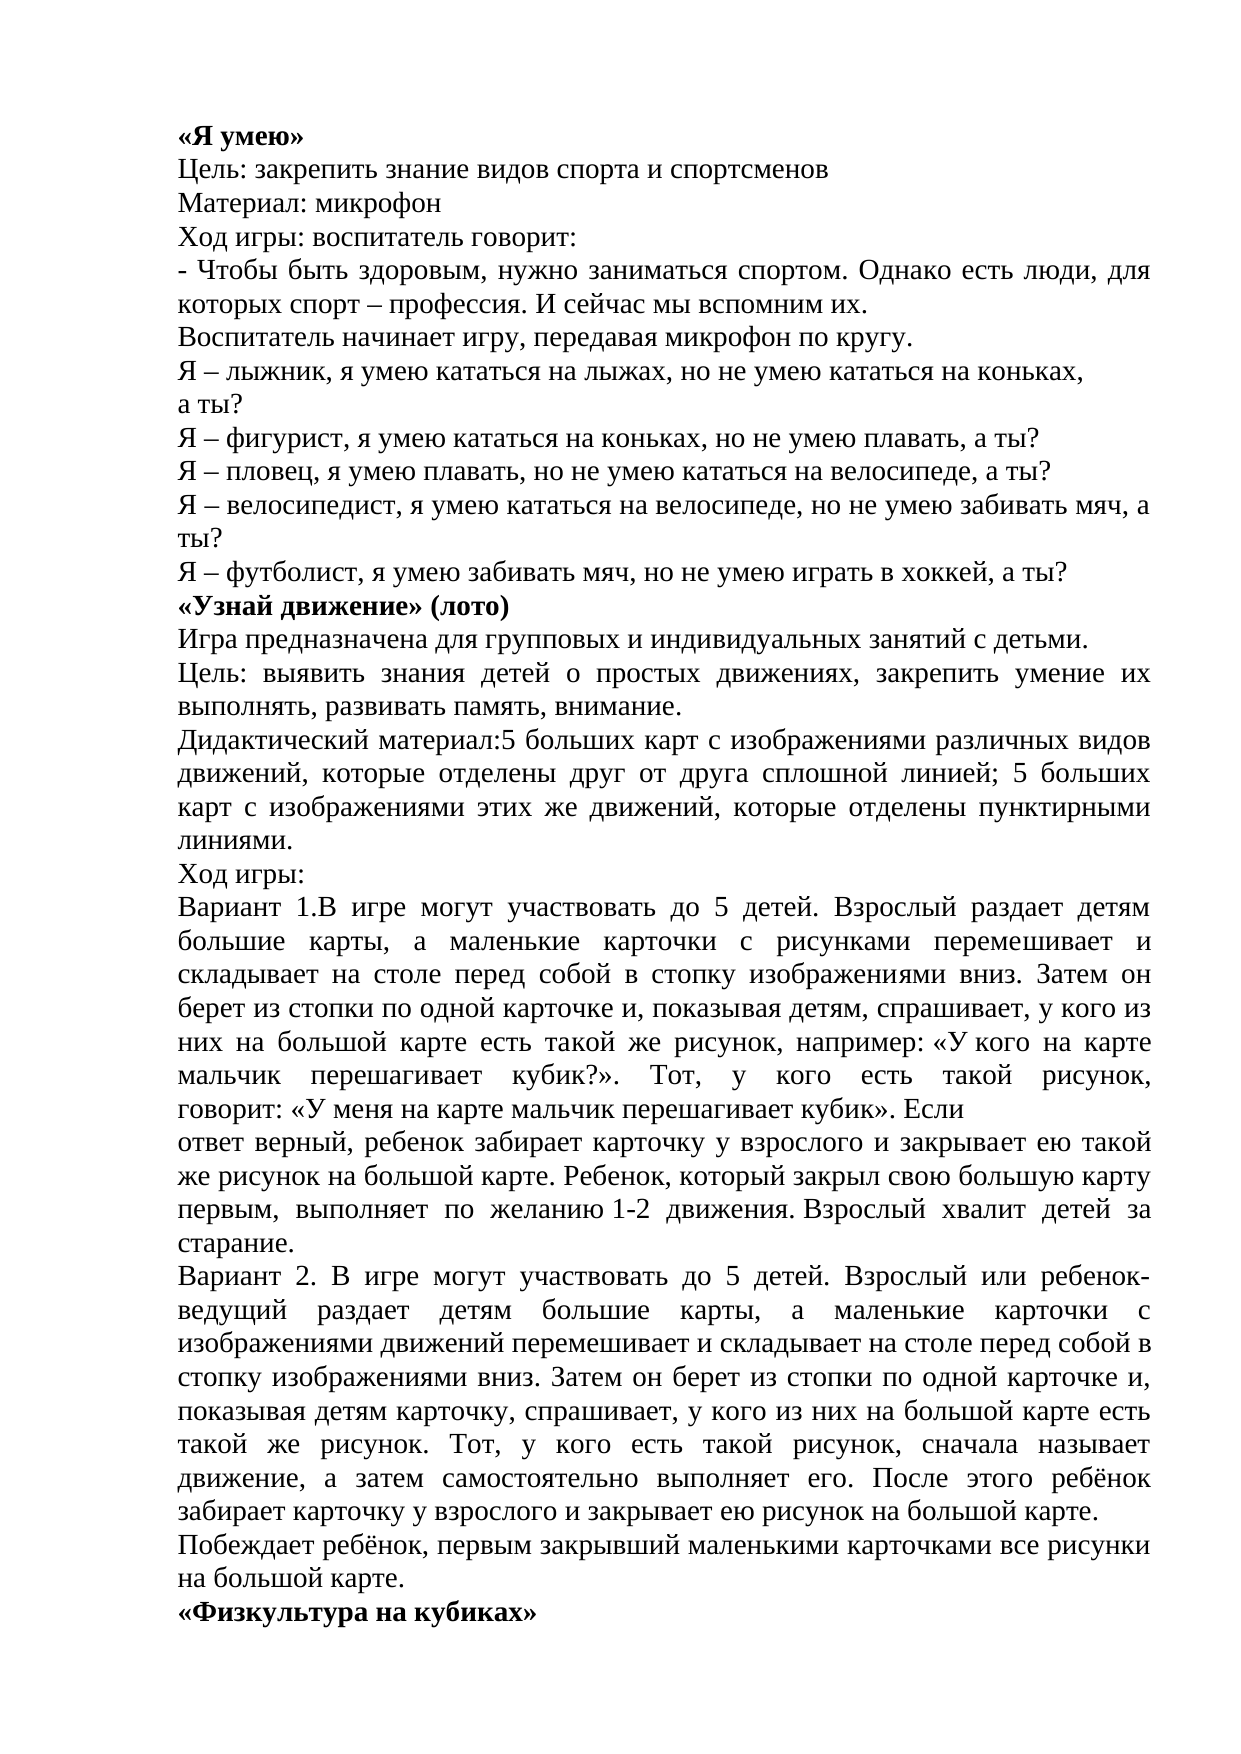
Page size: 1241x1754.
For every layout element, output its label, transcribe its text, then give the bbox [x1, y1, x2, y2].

text Я – велосипедист, я умею кататься на велосипеде, но не умею забивать мяч, а ты? [177, 487, 1152, 554]
text «Узнай движение» (лото) [177, 588, 1152, 621]
text ответ верный, ребенок забирает карточку у взрослого и закрывает ею такой же рисунок на большой карте. Ребенок, который закрыл свою большую карту первым, выполняет по желанию 1-2 движения. Взрослый хвалит детей за старание. [177, 1124, 1152, 1258]
text «Я умею» [177, 118, 1152, 152]
text Дидактический материал:5 больших карт с изображениями различных видов движений, которые отделены друг от друга сплошной линией; 5 больших карт с изображениями этих же движений, которые отделены пунктирными линиями. [177, 722, 1152, 856]
text - Чтобы быть здоровым, нужно заниматься спортом. Однако есть люди, для которых спорт – профессия. И сейчас мы вспомним их. [177, 252, 1152, 319]
text Воспитатель начинает игру, передавая микрофон по кругу. [177, 319, 1152, 353]
text Вариант 2. В игре могут участвовать до 5 детей. Взрослый или ребенок-ведущий раздает детям большие карты, а маленькие карточки с изображениями движений перемешивает и складывает на столе перед собой в стопку изображениями вниз. Затем он берет из стопки по одной карточке и, показывая детям карточку, спрашивает, у кого из них на большой карте есть такой же рисунок. Тот, у кого есть такой рисунок, сначала называет движение, а затем самостоятельно выполняет его. После этого ребёнок забирает карточку у взрослого и закрывает ею рисунок на большой карте. [177, 1258, 1152, 1527]
text Игра предназначена для групповых и индивидуальных занятий с детьми. [177, 621, 1152, 655]
text Я – лыжник, я умею кататься на лыжах, но не умею кататься на коньках, [177, 353, 1152, 386]
text Я – фигурист, я умею кататься на коньках, но не умею плавать, а ты? [177, 420, 1152, 453]
text Ход игры: [177, 856, 1152, 889]
text а ты? [177, 386, 1152, 420]
text Побеждает ребёнок, первым закрывший маленькими карточками все рисунки на большой карте. [177, 1527, 1152, 1594]
text Ход игры: воспитатель говорит: [177, 219, 1152, 252]
text Цель: выявить знания детей о простых движениях, закрепить умение их выполнять, развивать память, внимание. [177, 655, 1152, 722]
text «Физкультура на кубиках» [177, 1594, 1152, 1627]
text Вариант 1.В игре могут участвовать до 5 детей. Взрослый раздает детям большие карты, а маленькие карточки с рисунками перемешивает и складывает на столе перед собой в стопку изображениями вниз. Затем он берет из стопки по одной карточке и, показывая детям, спрашивает, у кого из них на большой карте есть такой же рисунок, например: «У кого на карте мальчик перешагивает кубик?». Тот, у кого есть такой рисунок, говорит: «У меня на карте мальчик перешагивает кубик». Если [177, 889, 1152, 1124]
text Материал: микрофон [177, 185, 1152, 219]
text Цель: закрепить знание видов спорта и спортсменов [177, 152, 1152, 185]
text Я – футболист, я умею забивать мяч, но не умею играть в хоккей, а ты? [177, 554, 1152, 588]
text Я – пловец, я умею плавать, но не умею кататься на велосипеде, а ты? [177, 453, 1152, 487]
